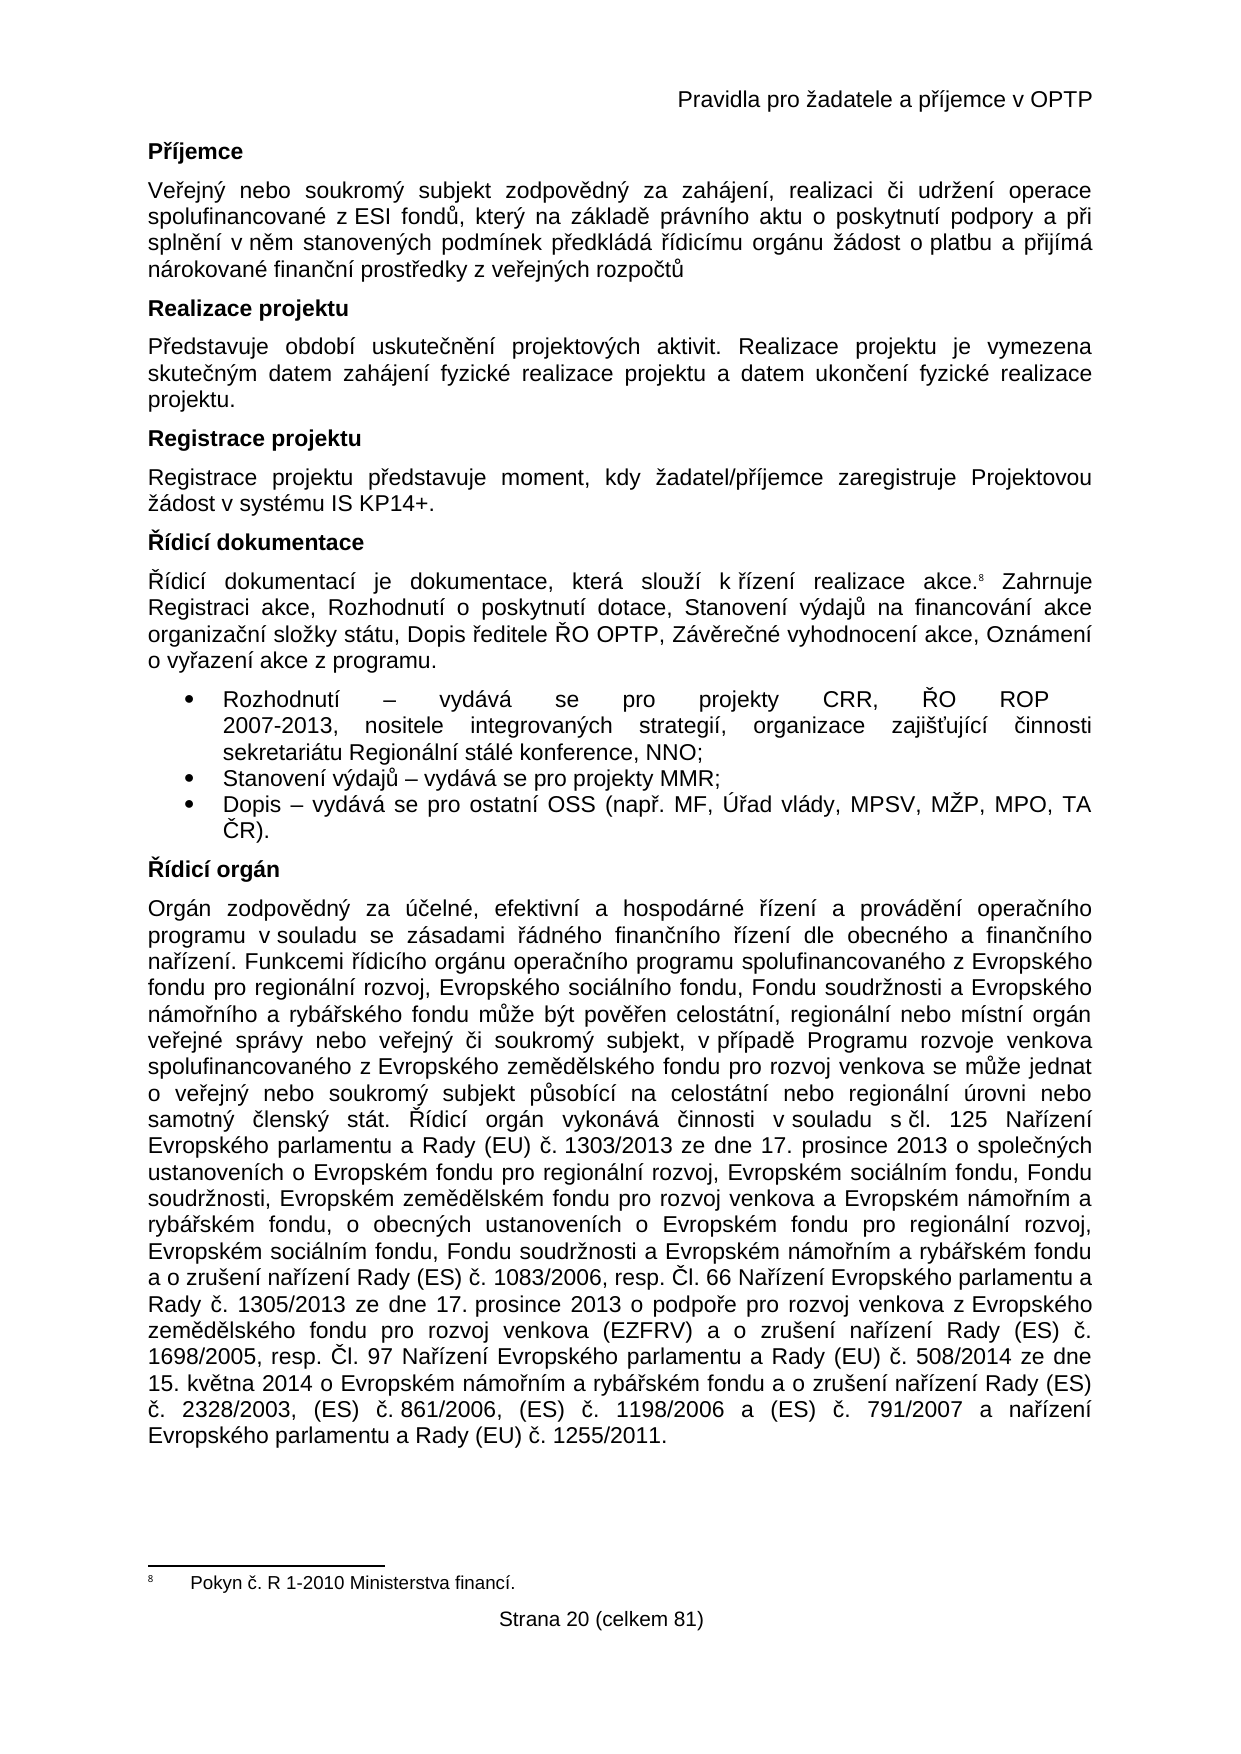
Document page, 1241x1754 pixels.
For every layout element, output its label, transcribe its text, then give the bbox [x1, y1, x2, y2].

text Řídicí dokumentací je dokumentace, která slouží k řízení realizace akce. Zahrnuje Registraci akce, Rozhodnutí o poskytnutí dotace, Stanovení výdajů na financování akce organizační složky státu, Dopis ředitele ŘO OPTP, Závěrečné vyhodnocení akce, Oznámení o vyřazení akce z programu. [148, 568, 1092, 673]
text Registrace projektu představuje moment, kdy žadatel/příjemce zaregistruje Projektovou žádost v systému IS KP14+. [148, 464, 1092, 516]
text Registrace projektu [148, 425, 1092, 451]
text Řídicí orgán [148, 856, 1092, 883]
text Představuje období uskutečnění projektových aktivit. Realizace projektu je vymezena skutečným datem zahájení fyzické realizace projektu a datem ukončení fyzické realizace projektu. [148, 333, 1092, 412]
list Dopis – vydává se pro ostatní OSS (např. MF, Úřad vlády, MPSV, MŽP, MPO, TA ČR). [185, 791, 1092, 844]
text Příjemce [148, 138, 1092, 164]
text Realizace projektu [148, 294, 1092, 321]
text Veřejný nebo soukromý subjekt zodpovědný za zahájení, realizaci či udržení operace spolufinancované z ESI fondů, který na základě právního aktu o poskytnutí podpory a při splnění v něm stanovených podmínek předkládá řídicímu orgánu žádost o platbu a přijímá nárokované finanční prostředky z veřejných rozpočtů [148, 177, 1092, 282]
text Řídicí dokumentace [148, 529, 1092, 555]
list Rozhodnutí – vydává se pro projekty CRR, ŘO ROP 2007-2013, nositele integrovaných strategií, organizace zajišťující činnosti sekretariátu Regionální stálé konference, NNO; [185, 686, 1092, 765]
list Stanovení výdajů – vydává se pro projekty MMR; [185, 765, 1092, 791]
text Orgán zodpovědný za účelné, efektivní a hospodárné řízení a provádění operačního programu v souladu se zásadami řádného finančního řízení dle obecného a finančního nařízení. Funkcemi řídicího orgánu operačního programu spolufinancovaného z Evropského fondu pro regionální rozvoj, Evropského sociálního fondu, Fondu soudržnosti a Evropského námořního a rybářského fondu může být pověřen celostátní, regionální nebo místní orgán veřejné správy nebo veřejný či soukromý subjekt, v případě Programu rozvoje venkova spolufinancovaného z Evropského zemědělského fondu pro rozvoj venkova se může jednat o veřejný nebo soukromý subjekt působící na celostátní nebo regionální úrovni nebo samotný členský stát. Řídicí orgán vykonává činnosti v souladu s čl. 125 Nařízení Evropského parlamentu a Rady (EU) č. 1303/2013 ze dne 17. prosince 2013 o společných ustanoveních o Evropském fondu pro regionální rozvoj, Evropském sociálním fondu, Fondu soudržnosti, Evropském zemědělském fondu pro rozvoj venkova a Evropském námořním a rybářském fondu, o obecných ustanoveních o Evropském fondu pro regionální rozvoj, Evropském sociálním fondu, Fondu soudržnosti a Evropském námořním a rybářském fondu a o zrušení nařízení Rady (ES) č. 1083/2006, resp. Čl. 66 Nařízení Evropského parlamentu a Rady č. 1305/2013 ze dne 17. prosince 2013 o podpoře pro rozvoj venkova z Evropského zemědělského fondu pro rozvoj venkova (EZFRV) a o zrušení nařízení Rady (ES) č. 1698/2005, resp. Čl. 97 Nařízení Evropského parlamentu a Rady (EU) č. 508/2014 ze dne 15. května 2014 o Evropském námořním a rybářském fondu a o zrušení nařízení Rady (ES) č. 2328/2003, (ES) č. 861/2006, (ES) č. 1198/2006 a (ES) č. 791/2007 a nařízení Evropského parlamentu a Rady (EU) č. 1255/2011. [148, 895, 1092, 1449]
